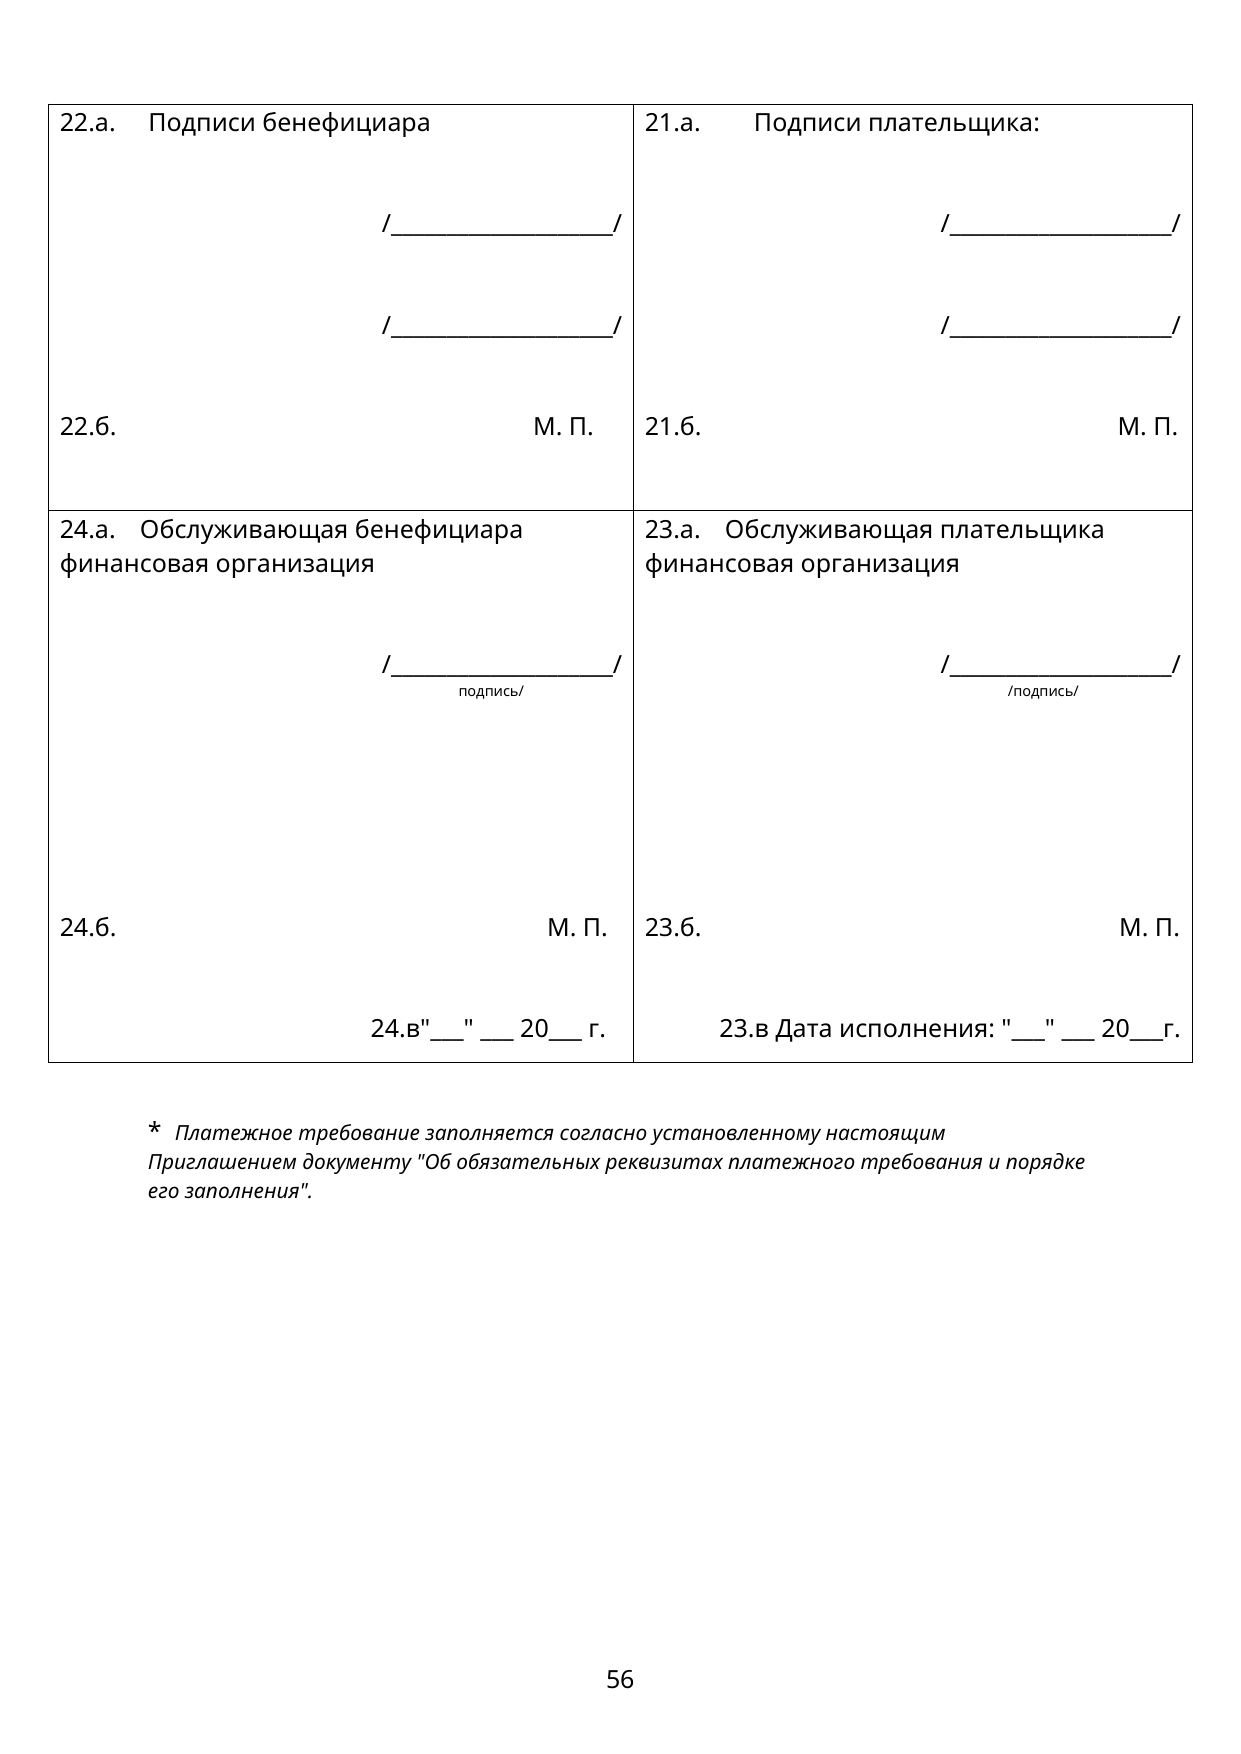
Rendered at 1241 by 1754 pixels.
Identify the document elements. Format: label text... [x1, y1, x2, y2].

table_cell 22.а. Подписи бенефициара /____________________/ /____________________/ 22.б. М. П. [49, 105, 633, 510]
table_cell 21.а. Подписи плательщика: /____________________/ /____________________/ 21.б. М. П. [634, 105, 1192, 510]
text * Платежное требование заполняется согласно установленному настоящим Приглашением документу "Об обязательных реквизитах платежного требования и порядке его заполнения". [148, 1113, 1092, 1204]
table_cell 23.а. Обслуживающая плательщика финансовая организация /____________________/ /подпись/ [634, 511, 1192, 833]
table_cell 24.б. М. П. 24.в"___" ___ 20___ г. [49, 833, 633, 1062]
table_cell 23.б. М. П. 23.в Дата исполнения: "___" ___ 20___г. [634, 833, 1192, 1062]
table_cell 24.а. Обслуживающая бенефициара финансовая организация /____________________/ подпись/ [49, 511, 633, 833]
